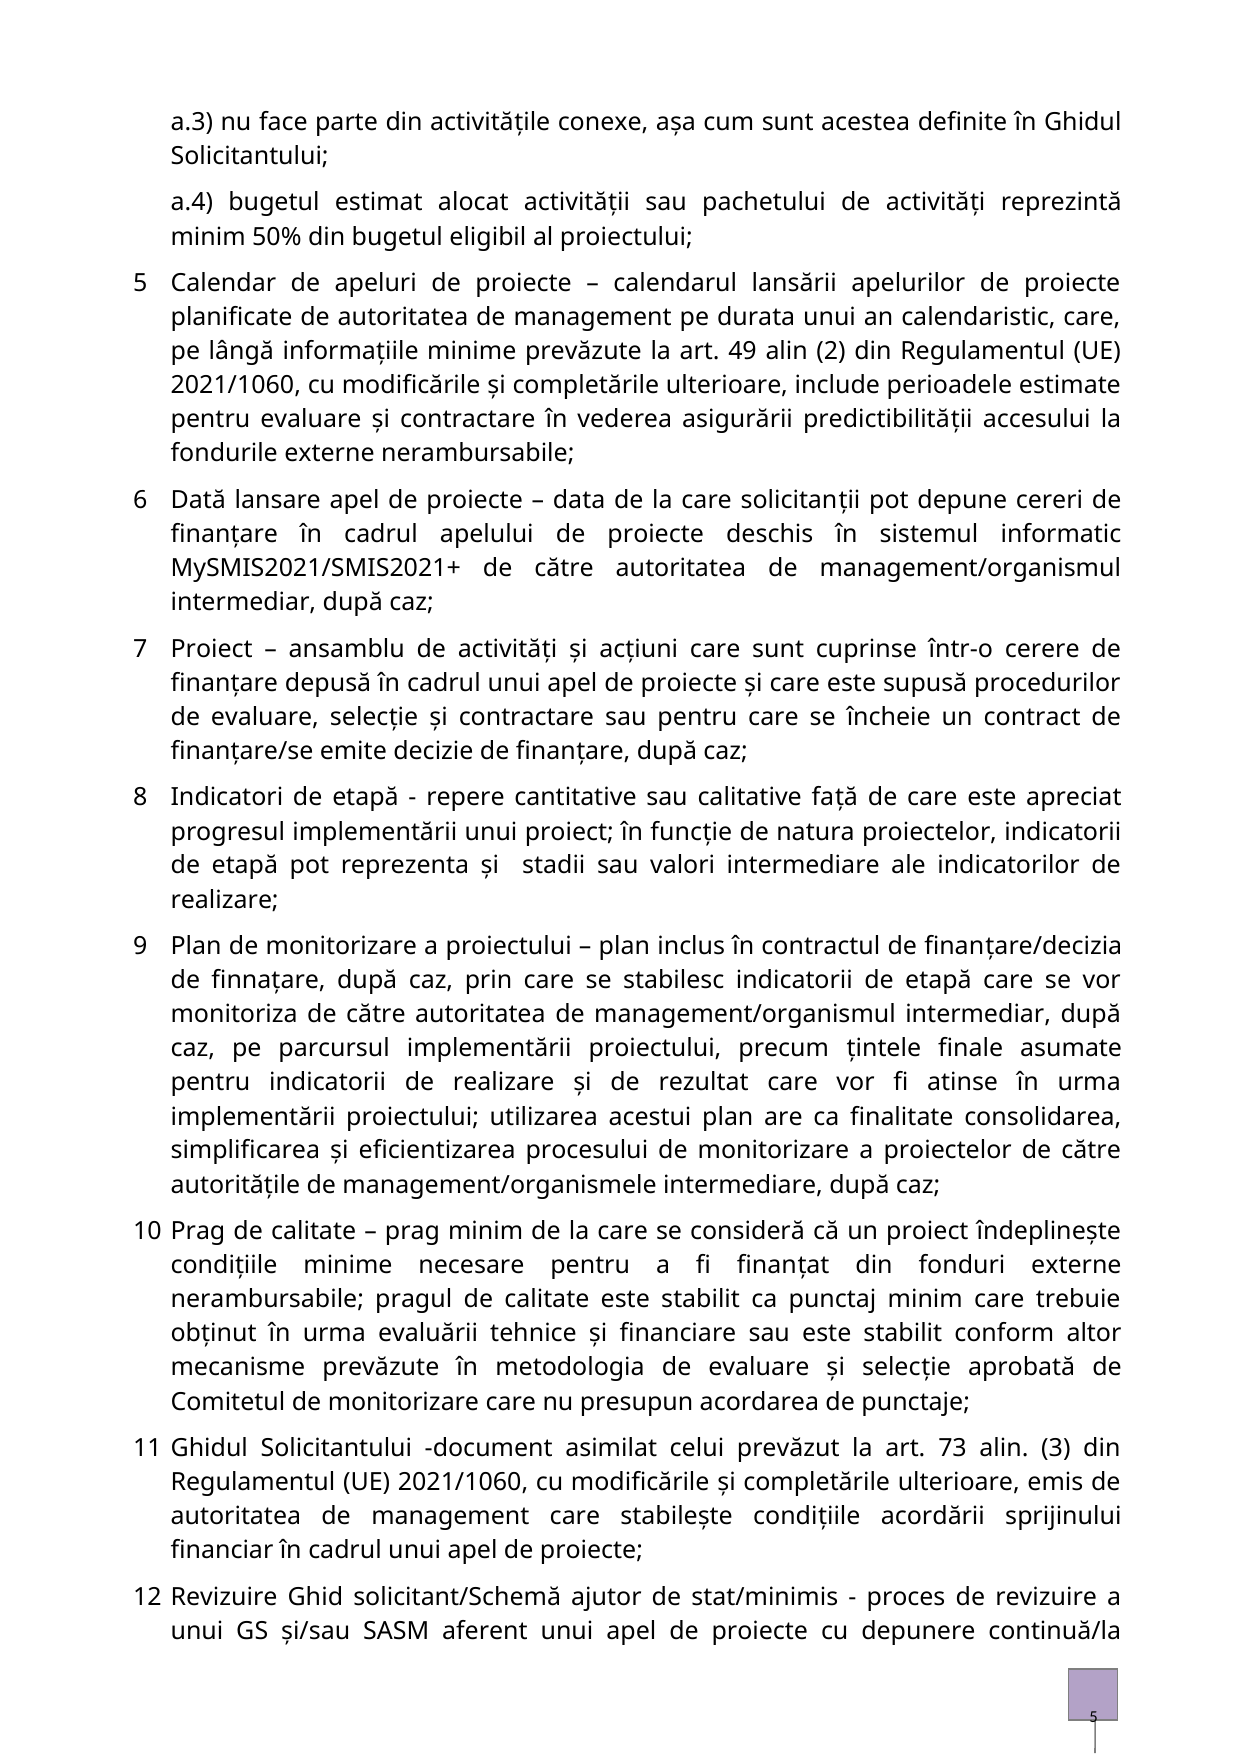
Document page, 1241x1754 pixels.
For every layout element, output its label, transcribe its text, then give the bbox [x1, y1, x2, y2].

text a.3) nu face parte din activitățile conexe, așa cum sunt acestea definite în Ghidul Solicitantului; [170, 103, 1122, 172]
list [133, 1578, 1122, 1647]
list Proiect – ansamblu de activități și acțiuni care sunt cuprinse într-o cerere de finanțare depusă în cadrul unui apel de proiecte și care este supusă procedurilor de evaluare, selecție și contractare sau pentru care se încheie un contract de finanțare/se emite decizie de finanțare, după caz; [133, 630, 1122, 767]
list Indicatori de etapă - repere cantitative sau calitative față de care este apreciat progresul implementării unui proiect; în funcție de natura proiectelor, indicatorii de etapă pot reprezenta și stadii sau valori intermediare ale indicatorilor de realizare; [133, 779, 1122, 915]
list Prag de calitate – prag minim de la care se consideră că un proiect îndeplinește condițiile minime necesare pentru a fi finanțat din fonduri externe nerambursabile; pragul de calitate este stabilit ca punctaj minim care trebuie obținut în urma evaluării tehnice și financiare sau este stabilit conform altor mecanisme prevăzute în metodologia de evaluare și selecție aprobată de Comitetul de monitorizare care nu presupun acordarea de punctaje; [133, 1213, 1122, 1417]
text a.4) bugetul estimat alocat activității sau pachetului de activități reprezintă minim 50% din bugetul eligibil al proiectului; [170, 184, 1122, 252]
list Plan de monitorizare a proiectului – plan inclus în contractul de finanțare/decizia de finnațare, după caz, prin care se stabilesc indicatorii de etapă care se vor monitoriza de către autoritatea de management/organismul intermediar, după caz, pe parcursul implementării proiectului, precum țintele finale asumate pentru indicatorii de realizare și de rezultat care vor fi atinse în urma implementării proiectului; utilizarea acestui plan are ca finalitate consolidarea, simplificarea și eficientizarea procesului de monitorizare a proiectelor de către autoritățile de management/organismele intermediare, după caz; [133, 928, 1122, 1200]
list Dată lansare apel de proiecte – data de la care solicitanții pot depune cereri de finanțare în cadrul apelului de proiecte deschis în sistemul informatic MySMIS2021/SMIS2021+ de către autoritatea de management/organismul intermediar, după caz; [133, 482, 1122, 618]
list Calendar de apeluri de proiecte – calendarul lansării apelurilor de proiecte planificate de autoritatea de management pe durata unui an calendaristic, care, pe lângă informațiile minime prevăzute la art. 49 alin (2) din Regulamentul (UE) 2021/1060, cu modificările și completările ulterioare, include perioadele estimate pentru evaluare și contractare în vederea asigurării predictibilității accesului la fondurile externe nerambursabile; [133, 265, 1122, 469]
list Ghidul Solicitantului -document asimilat celui prevăzut la art. 73 alin. (3) din Regulamentul (UE) 2021/1060, cu modificările și completările ulterioare, emis de autoritatea de management care stabilește condițiile acordării sprijinului financiar în cadrul unui apel de proiecte; [133, 1430, 1122, 1566]
